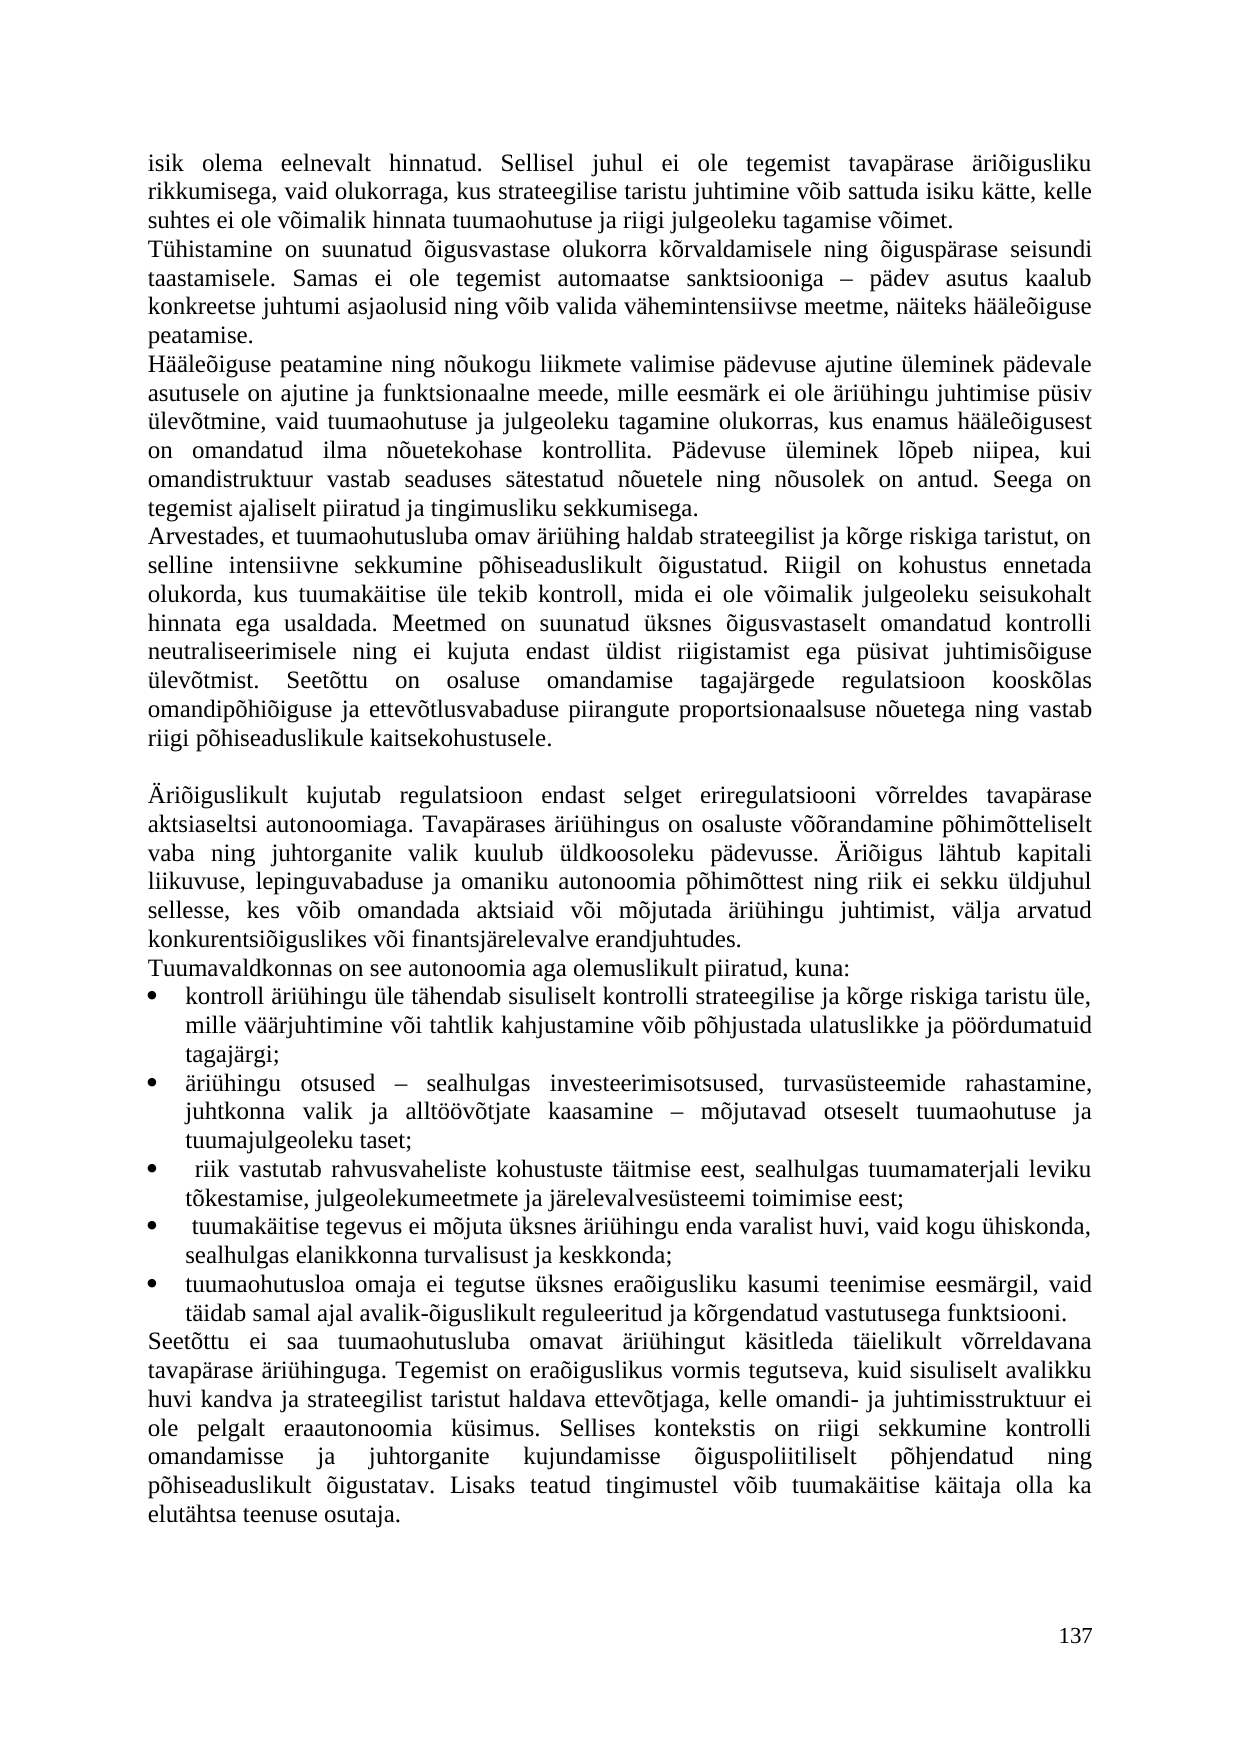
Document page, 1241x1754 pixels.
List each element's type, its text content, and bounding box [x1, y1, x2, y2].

text Seetõttu ei saa tuumaohutusluba omavat äriühingut käsitleda täielikult võrreldavana tavapärase äriühinguga. Tegemist on eraõiguslikus vormis tegutseva, kuid sisuliselt avalikku huvi kandva ja strateegilist taristut haldava ettevõtjaga, kelle omandi- ja juhtimisstruktuur ei ole pelgalt eraautonoomia küsimus. Sellises kontekstis on riigi sekkumine kontrolli omandamisse ja juhtorganite kujundamisse õiguspoliitiliselt põhjendatud ning põhiseaduslikult õigustatav. Lisaks teatud tingimustel võib tuumakäitise käitaja olla ka elutähtsa teenuse osutaja. [148, 1326, 1093, 1528]
list riik vastutab rahvusvaheliste kohustuste täitmise eest, sealhulgas tuumamaterjali leviku tõkestamise, julgeolekumeetmete ja järelevalvesüsteemi toimimise eest; [148, 1154, 1093, 1211]
list äriühingu otsused – sealhulgas investeerimisotsused, turvasüsteemide rahastamine, juhtkonna valik ja alltöövõtjate kaasamine – mõjutavad otseselt tuumaohutuse ja tuumajulgeoleku taset; [148, 1068, 1093, 1154]
text Äriõiguslikult kujutab regulatsioon endast selget eriregulatsiooni võrreldes tavapärase aktsiaseltsi autonoomiaga. Tavapärases äriühingus on osaluste võõrandamine põhimõtteliselt vaba ning juhtorganite valik kuulub üldkoosoleku pädevusse. Äriõigus lähtub kapitali liikuvuse, lepinguvabaduse ja omaniku autonoomia põhimõttest ning riik ei sekku üldjuhul sellesse, kes võib omandada aktsiaid või mõjutada äriühingu juhtimist, välja arvatud konkurentsiõiguslikes või finantsjärelevalve erandjuhtudes. [148, 780, 1093, 953]
text Hääleõiguse peatamine ning nõukogu liikmete valimise pädevuse ajutine üleminek pädevale asutusele on ajutine ja funktsionaalne meede, mille eesmärk ei ole äriühingu juhtimise püsiv ülevõtmine, vaid tuumaohutuse ja julgeoleku tagamine olukorras, kus enamus hääleõigusest on omandatud ilma nõuetekohase kontrollita. Pädevuse üleminek lõpeb niipea, kui omandistruktuur vastab seaduses sätestatud nõuetele ning nõusolek on antud. Seega on tegemist ajaliselt piiratud ja tingimusliku sekkumisega. [148, 349, 1093, 521]
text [148, 148, 1093, 234]
text Tuumavaldkonnas on see autonoomia aga olemuslikult piiratud, kuna: [148, 953, 1093, 981]
text Tühistamine on suunatud õigusvastase olukorra kõrvaldamisele ning õiguspärase seisundi taastamisele. Samas ei ole tegemist automaatse sanktsiooniga – pädev asutus kaalub konkreetse juhtumi asjaolusid ning võib valida vähemintensiivse meetme, näiteks hääleõiguse peatamise. [148, 234, 1093, 349]
list tuumakäitise tegevus ei mõjuta üksnes äriühingu enda varalist huvi, vaid kogu ühiskonda, sealhulgas elanikkonna turvalisust ja keskkonda; [148, 1211, 1093, 1269]
list kontroll äriühingu üle tähendab sisuliselt kontrolli strateegilise ja kõrge riskiga taristu üle, mille väärjuhtimine või tahtlik kahjustamine võib põhjustada ulatuslikke ja pöördumatuid tagajärgi; [148, 981, 1093, 1068]
list tuumaohutusloa omaja ei tegutse üksnes eraõigusliku kasumi teenimise eesmärgil, vaid täidab samal ajal avalik-õiguslikult reguleeritud ja kõrgendatud vastutusega funktsiooni. [148, 1269, 1093, 1326]
text Arvestades, et tuumaohutusluba omav äriühing haldab strateegilist ja kõrge riskiga taristut, on selline intensiivne sekkumine põhiseaduslikult õigustatud. Riigil on kohustus ennetada olukorda, kus tuumakäitise üle tekib kontroll, mida ei ole võimalik julgeoleku seisukohalt hinnata ega usaldada. Meetmed on suunatud üksnes õigusvastaselt omandatud kontrolli neutraliseerimisele ning ei kujuta endast üldist riigistamist ega püsivat juhtimisõiguse ülevõtmist. Seetõttu on osaluse omandamise tagajärgede regulatsioon kooskõlas omandipõhiõiguse ja ettevõtlusvabaduse piirangute proportsionaalsuse nõuetega ning vastab riigi põhiseaduslikule kaitsekohustusele. [148, 521, 1093, 751]
